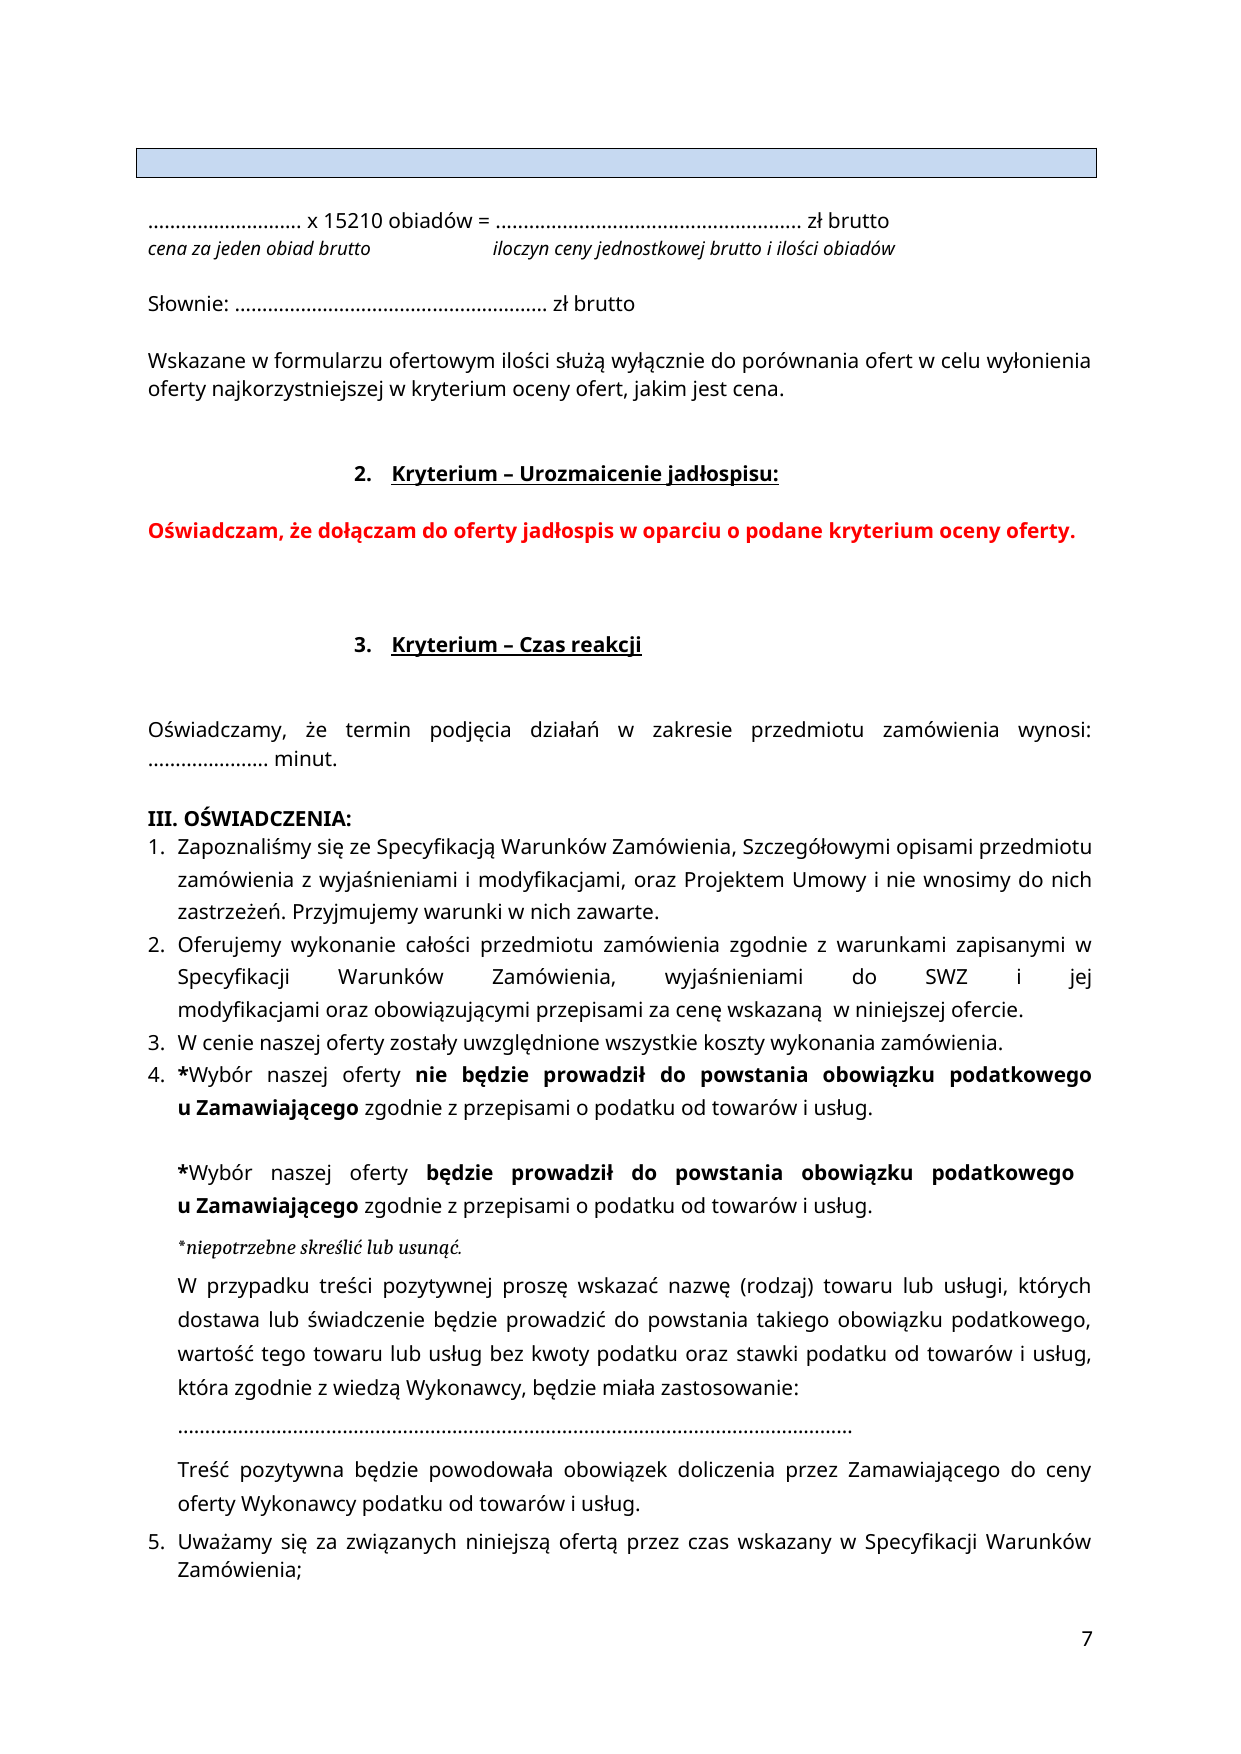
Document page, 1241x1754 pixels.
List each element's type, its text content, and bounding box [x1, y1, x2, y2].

list Kryterium – Czas reakcji [354, 630, 1093, 659]
text ………………………. x 15210 obiadów = ....................................................... zł brutto [148, 207, 1093, 235]
list Zapoznaliśmy się ze Specyfikacją Warunków Zamówienia, Szczegółowymi opisami przedmiotu zamówienia z wyjaśnieniami i modyfikacjami, oraz Projektem Umowy i nie wnosimy do nich zastrzeżeń. Przyjmujemy warunki w nich zawarte. [148, 832, 1093, 926]
text Wskazane w formularzu ofertowym ilości służą wyłącznie do porównania ofert w celu wyłonienia oferty najkorzystniejszej w kryterium oceny ofert, jakim jest cena. [148, 346, 1093, 403]
text *niepotrzebne skreślić lub usunąć. [177, 1235, 1093, 1259]
text III. OŚWIADCZENIA: [148, 804, 1093, 832]
text …………………………………………………………………………………………………………… [177, 1412, 1093, 1440]
text Oświadczam, że dołączam do oferty jadłospis w oparciu o podane kryterium oceny oferty. [148, 516, 1093, 545]
text Słownie: ………………………………………………… zł brutto [148, 289, 1093, 317]
text W przypadku treści pozytywnej proszę wskazać nazwę (rodzaj) towaru lub usługi, których dostawa lub świadczenie będzie prowadzić do powstania takiego obowiązku podatkowego, wartość tego towaru lub usług bez kwoty podatku oraz stawki podatku od towarów i usług, która zgodnie z wiedzą Wykonawcy, będzie miała zastosowanie: [177, 1271, 1093, 1402]
text Oświadczamy, że termin podjęcia działań w zakresie przedmiotu zamówienia wynosi:…………………. minut. [148, 716, 1093, 772]
list *Wybór naszej oferty nie będzie prowadził do powstania obowiązku podatkowego u Zamawiającego zgodnie z przepisami o podatku od towarów i usług. [148, 1060, 1093, 1121]
list W cenie naszej oferty zostały uwzględnione wszystkie koszty wykonania zamówienia. [148, 1028, 1093, 1056]
list Oferujemy wykonanie całości przedmiotu zamówienia zgodnie z warunkami zapisanymi w Specyfikacji Warunków Zamówienia, wyjaśnieniami do SWZ i jej modyfikacjami oraz obowiązującymi przepisami za cenę wskazaną w niniejszej ofercie. [148, 930, 1093, 1023]
text Treść pozytywna będzie powodowała obowiązek doliczenia przez Zamawiającego do ceny oferty Wykonawcy podatku od towarów i usług. [177, 1455, 1093, 1517]
list Uważamy się za związanych niniejszą ofertą przez czas wskazany w Specyfikacji Warunków Zamówienia; [148, 1527, 1093, 1584]
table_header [137, 149, 1096, 177]
text *Wybór naszej oferty będzie prowadził do powstania obowiązku podatkowego u Zamawiającego zgodnie z przepisami o podatku od towarów i usług. [177, 1158, 1093, 1219]
list Kryterium – Urozmaicenie jadłospisu: [354, 459, 1093, 488]
text cena za jeden obiad brutto iloczyn ceny jednostkowej brutto i ilości obiadów [148, 235, 1093, 261]
